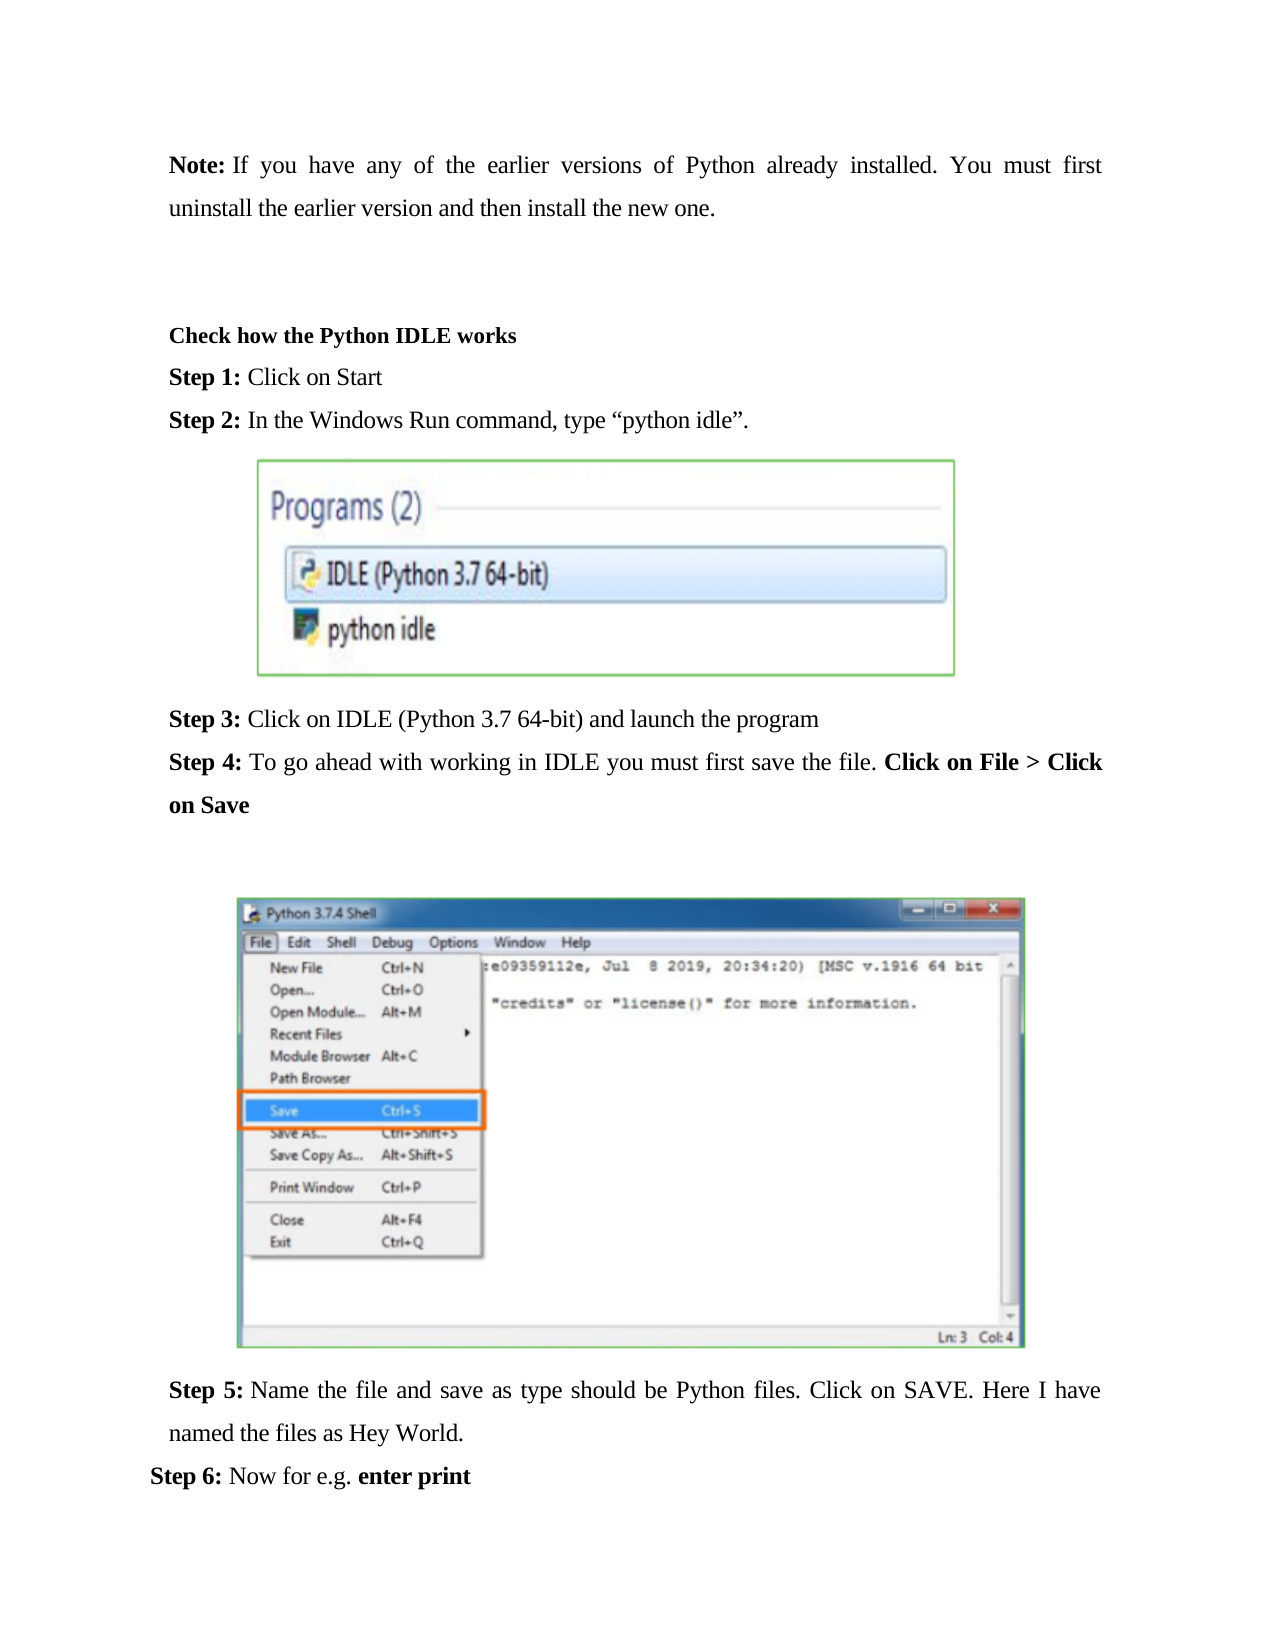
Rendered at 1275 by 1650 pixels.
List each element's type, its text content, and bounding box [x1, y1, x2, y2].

text Step 6: Now for e.g. enter print [150, 1461, 1125, 1490]
text Step 3: Click on IDLE (Python 3.7 64-bit) and launch the program [169, 704, 1103, 733]
text Note: If you have any of the earlier versions of Python already installed. You must first uninstall the earlier version and then install the new one. [169, 150, 1103, 265]
subtitle Check how the Python IDLE works [169, 322, 1103, 349]
text Step 5: Name the file and save as type should be Python files. Click on SAVE. Here I have named the files as Hey World. [169, 1375, 1103, 1447]
picture [212, 876, 1059, 1361]
picture [251, 448, 1021, 690]
text Step 2: In the Windows Run command, type “python idle”. [169, 405, 1103, 434]
text Step 4: To go ahead with working in IDLE you must first save the file. Click on File > Click on Save [169, 747, 1103, 819]
text Step 1: Click on Start [169, 362, 1103, 391]
